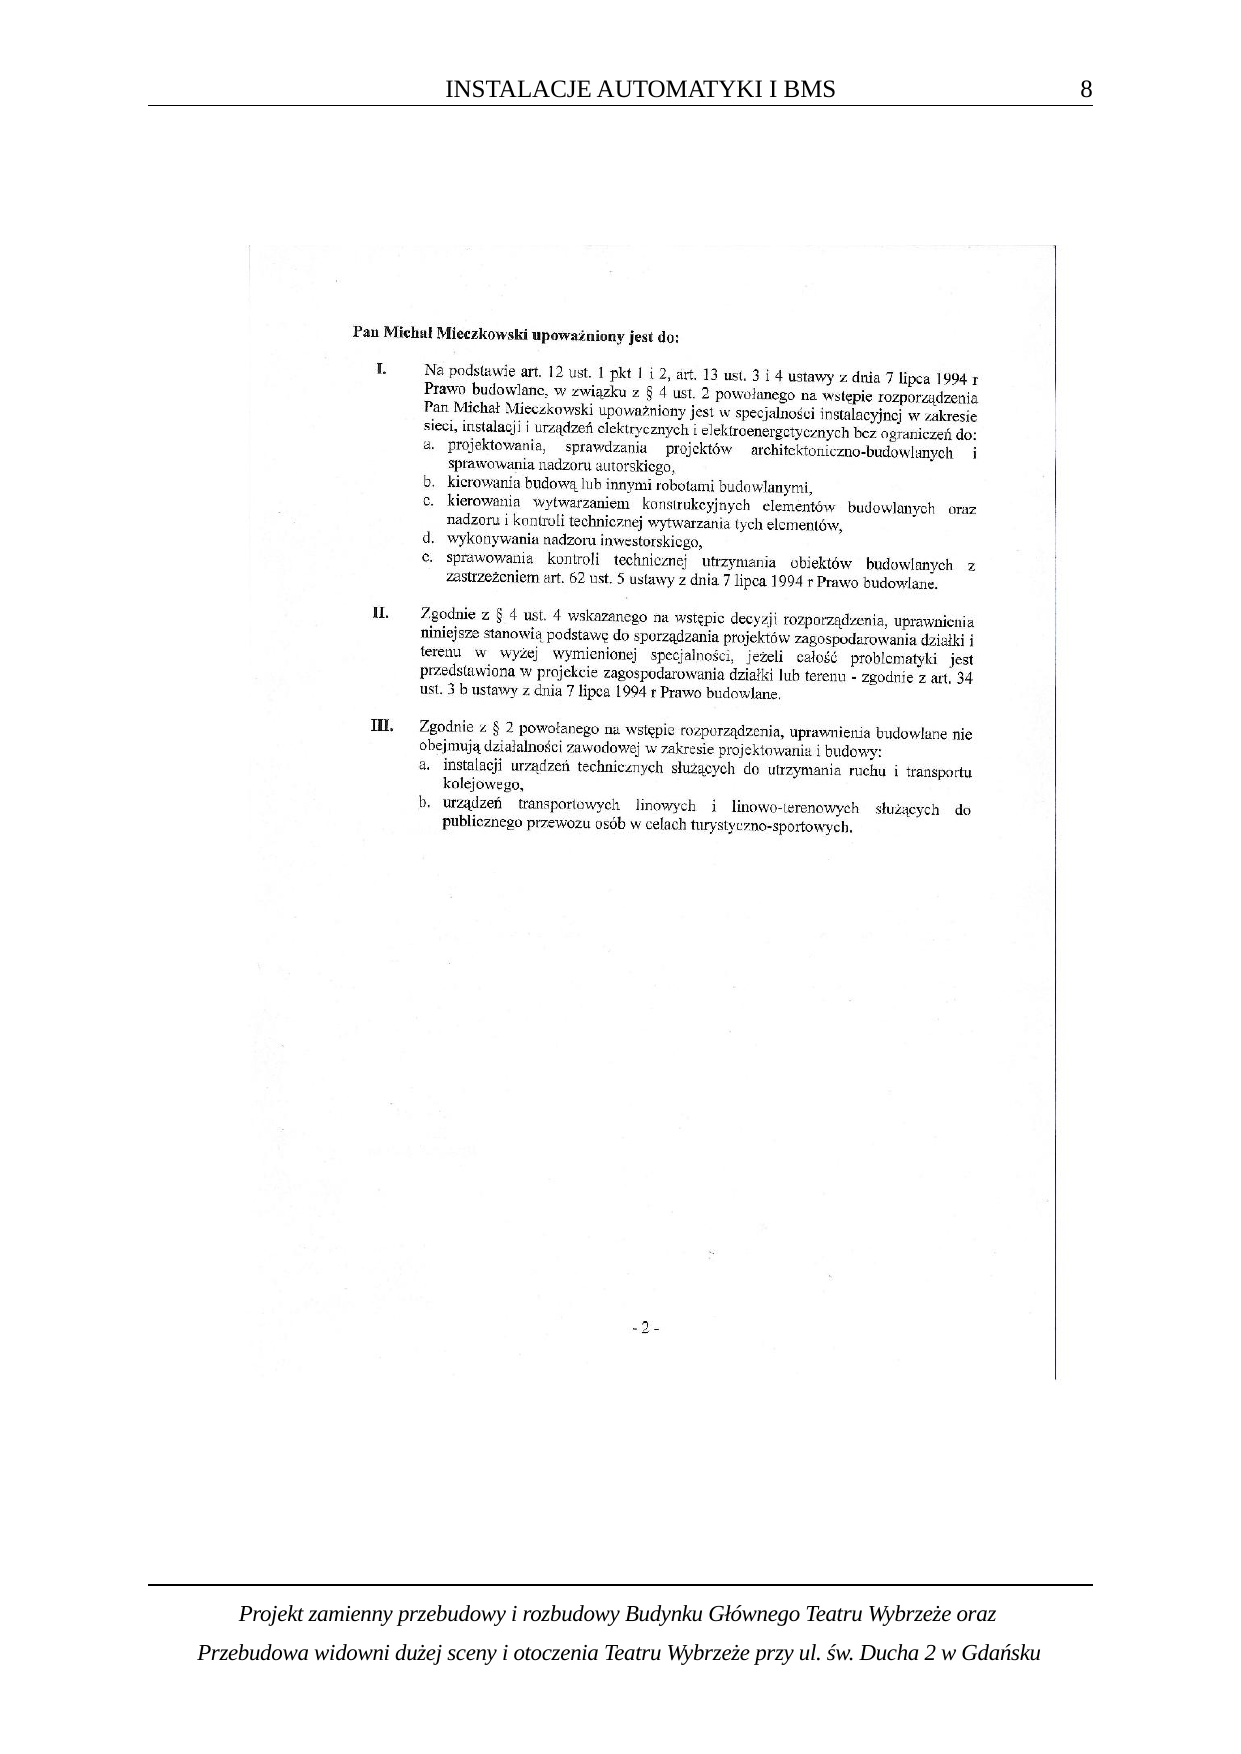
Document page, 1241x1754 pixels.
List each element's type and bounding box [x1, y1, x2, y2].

picture [147, 147, 1152, 1554]
